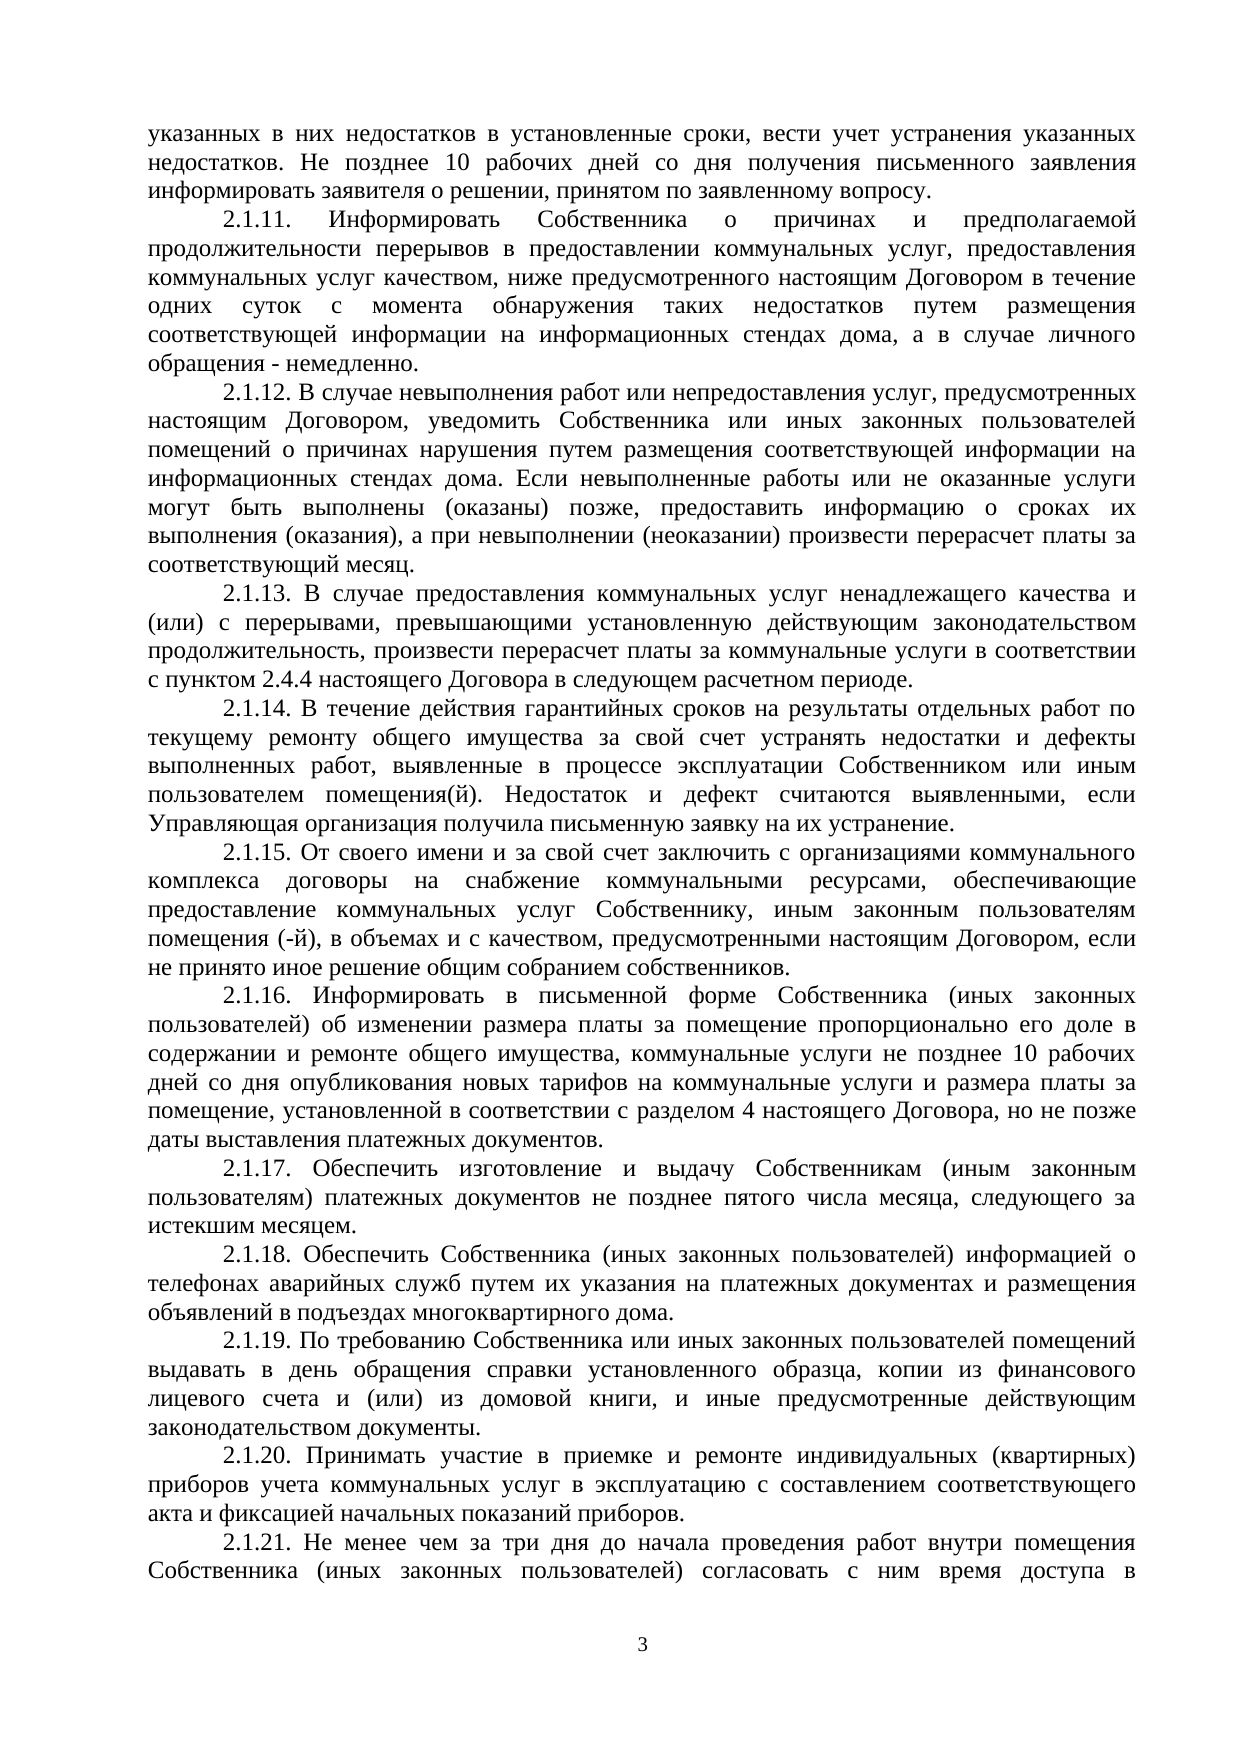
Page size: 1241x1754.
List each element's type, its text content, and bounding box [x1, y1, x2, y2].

text 2.1.12. В случае невыполнения работ или непредоставления услуг, предусмотренных настоящим Договором, уведомить Собственника или иных законных пользователей помещений о причинах нарушения путем размещения соответствующей информации на информационных стендах дома. Если невыполненные работы или не оказанные услуги могут быть выполнены (оказаны) позже, предоставить информацию о сроках их выполнения (оказания), а при невыполнении (неоказании) произвести перерасчет платы за соответствующий месяц. [148, 377, 1137, 578]
text 2.1.19. По требованию Собственника или иных законных пользователей помещений выдавать в день обращения справки установленного образца, копии из финансового лицевого счета и (или) из домовой книги, и иные предусмотренные действующим законодательством документы. [148, 1326, 1137, 1441]
text 2.1.15. От своего имени и за свой счет заключить с организациями коммунального комплекса договоры на снабжение коммунальными ресурсами, обеспечивающие предоставление коммунальных услуг Собственнику, иным законным пользователям помещения (-й), в объемах и с качеством, предусмотренными настоящим Договором, если не принято иное решение общим собранием собственников. [148, 837, 1137, 981]
text 2.1.17. Обеспечить изготовление и выдачу Собственникам (иным законным пользователям) платежных документов не позднее пятого числа месяца, следующего за истекшим месяцем. [148, 1153, 1137, 1239]
text 2.1.11. Информировать Собственника о причинах и предполагаемой продолжительности перерывов в предоставлении коммунальных услуг, предоставления коммунальных услуг качеством, ниже предусмотренного настоящим Договором в течение одних суток с момента обнаружения таких недостатков путем размещения соответствующей информации на информационных стендах дома, а в случае личного обращения - немедленно. [148, 204, 1137, 377]
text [148, 118, 1137, 204]
text 2.1.20. Принимать участие в приемке и ремонте индивидуальных (квартирных) приборов учета коммунальных услуг в эксплуатацию с составлением соответствующего акта и фиксацией начальных показаний приборов. [148, 1441, 1137, 1527]
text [148, 1527, 1137, 1584]
text 2.1.18. Обеспечить Собственника (иных законных пользователей) информацией о телефонах аварийных служб путем их указания на платежных документах и размещения объявлений в подъездах многоквартирного дома. [148, 1239, 1137, 1326]
text 2.1.16. Информировать в письменной форме Собственника (иных законных пользователей) об изменении размера платы за помещение пропорционально его доле в содержании и ремонте общего имущества, коммунальные услуги не позднее 10 рабочих дней со дня опубликования новых тарифов на коммунальные услуги и размера платы за помещение, установленной в соответствии с разделом 4 настоящего Договора, но не позже даты выставления платежных документов. [148, 981, 1137, 1153]
text 2.1.13. В случае предоставления коммунальных услуг ненадлежащего качества и (или) с перерывами, превышающими установленную действующим законодательством продолжительность, произвести перерасчет платы за коммунальные услуги в соответствии с пунктом 2.4.4 настоящего Договора в следующем расчетном периоде. [148, 578, 1137, 693]
text 2.1.14. В течение действия гарантийных сроков на результаты отдельных работ по текущему ремонту общего имущества за свой счет устранять недостатки и дефекты выполненных работ, выявленные в процессе эксплуатации Собственником или иным пользователем помещения(й). Недостаток и дефект считаются выявленными, если Управляющая организация получила письменную заявку на их устранение. [148, 693, 1137, 837]
